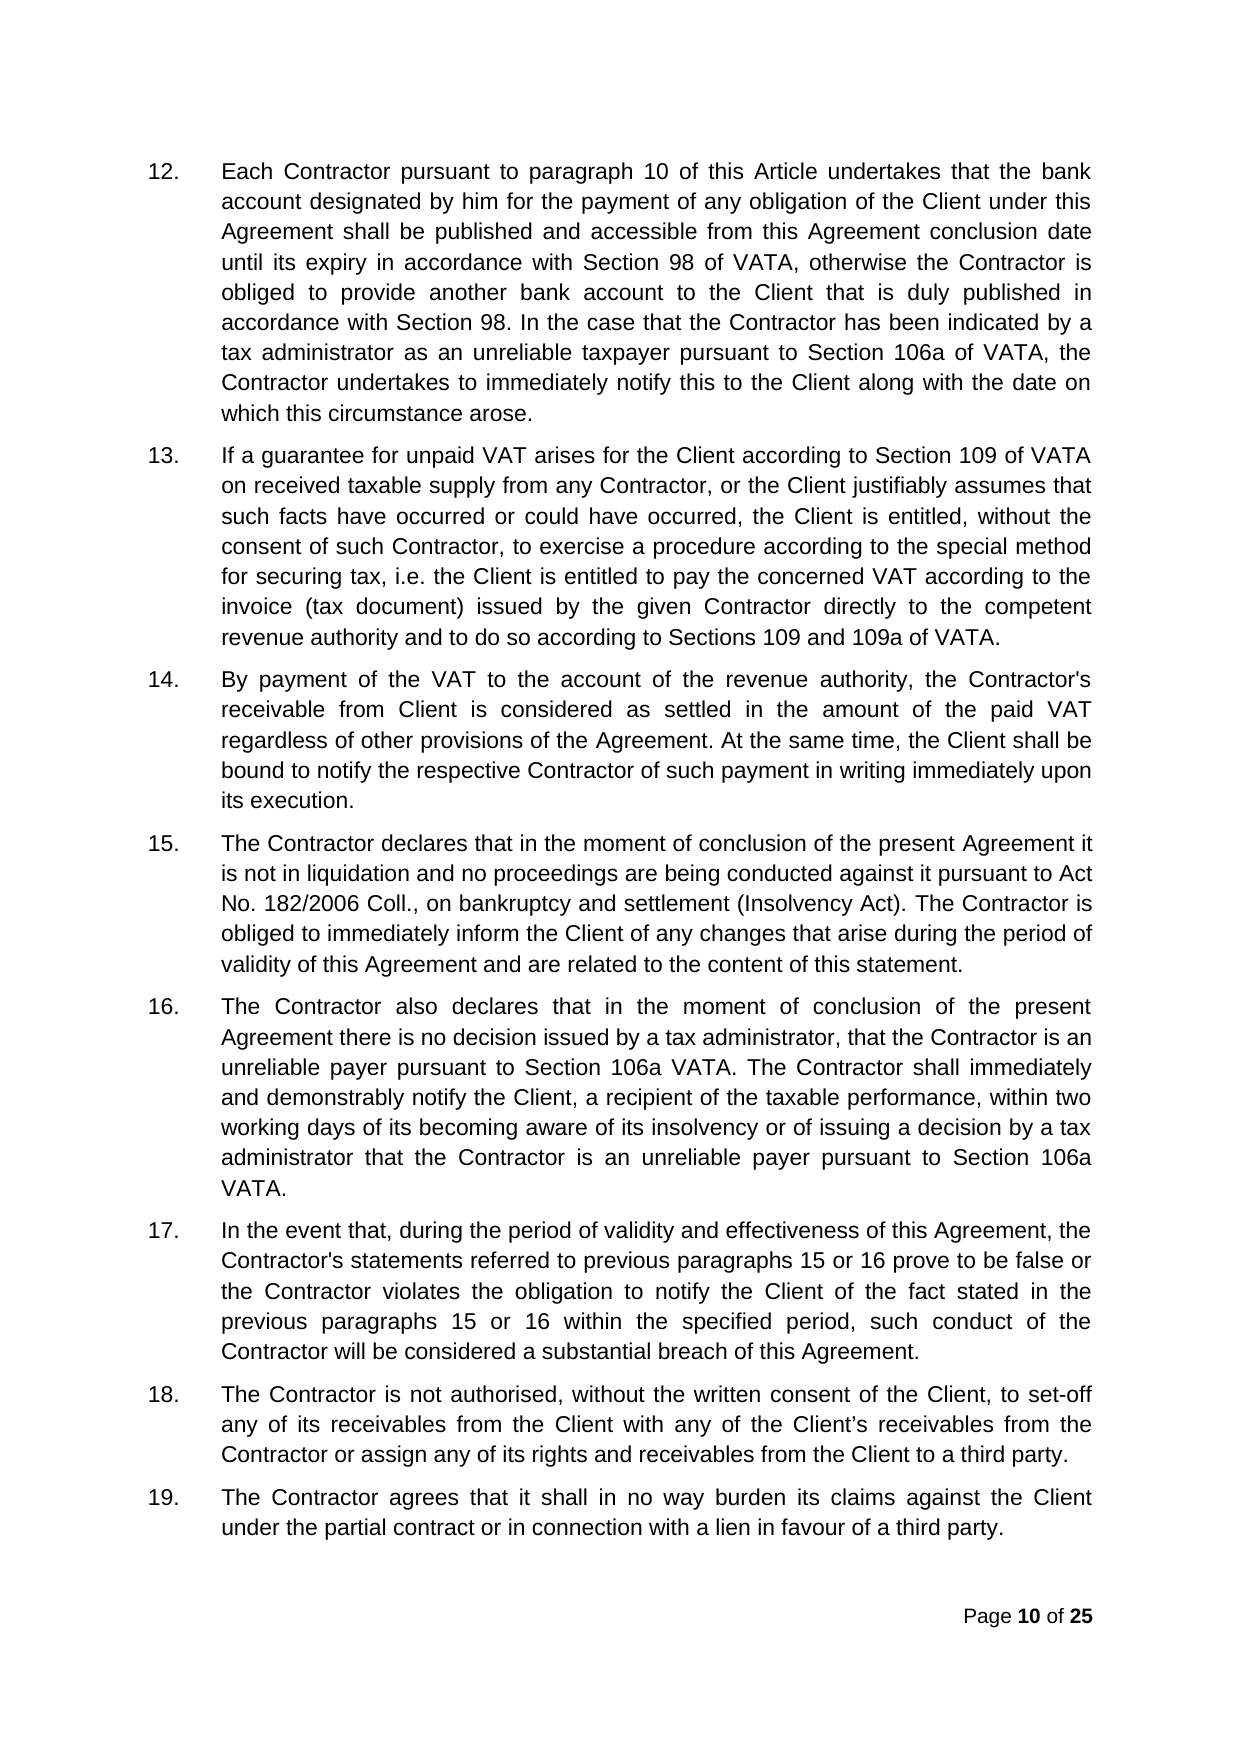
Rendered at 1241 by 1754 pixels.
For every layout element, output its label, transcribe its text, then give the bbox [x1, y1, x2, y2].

list The Contractor agrees that it shall in no way burden its claims against the Client under the partial contract or in connection with a lien in favour of a third party. [148, 1484, 1093, 1540]
list Each Contractor pursuant to paragraph 10 of this Article undertakes that the bank account designated by him for the payment of any obligation of the Client under this Agreement shall be published and accessible from this Agreement conclusion date until its expiry in accordance with Section 98 of VATA, otherwise the Contractor is obliged to provide another bank account to the Client that is duly published in accordance with Section 98. In the case that the Contractor has been indicated by a tax administrator as an unreliable taxpayer pursuant to Section 106a of VATA, the Contractor undertakes to immediately notify this to the Client along with the date on which this circumstance arose. [148, 158, 1093, 426]
list The Contractor also declares that in the moment of conclusion of the present Agreement there is no decision issued by a tax administrator, that the Contractor is an unreliable payer pursuant to Section 106a VATA. The Contractor shall immediately and demonstrably notify the Client, a recipient of the taxable performance, within two working days of its becoming aware of its insolvency or of issuing a decision by a tax administrator that the Contractor is an unreliable payer pursuant to Section 106a VATA. [148, 993, 1093, 1201]
list The Contractor is not authorised, without the written consent of the Client, to set-off any of its receivables from the Client with any of the Client’s receivables from the Contractor or assign any of its rights and receivables from the Client to a third party. [148, 1381, 1093, 1467]
list In the event that, during the period of validity and effectiveness of this Agreement, the Contractor's statements referred to previous paragraphs 15 or 16 prove to be false or the Contractor violates the obligation to notify the Client of the fact stated in the previous paragraphs 15 or 16 within the specified period, such conduct of the Contractor will be considered a substantial breach of this Agreement. [148, 1217, 1093, 1364]
list By payment of the VAT to the account of the revenue authority, the Contractor's receivable from Client is considered as settled in the amount of the paid VAT regardless of other provisions of the Agreement. At the same time, the Client shall be bound to notify the respective Contractor of such payment in writing immediately upon its execution. [148, 666, 1093, 813]
list The Contractor declares that in the moment of conclusion of the present Agreement it is not in liquidation and no proceedings are being conducted against it pursuant to Act No. 182/2006 Coll., on bankruptcy and settlement (Insolvency Act). The Contractor is obliged to immediately inform the Client of any changes that arise during the period of validity of this Agreement and are related to the content of this statement. [148, 830, 1093, 977]
list If a guarantee for unpaid VAT arises for the Client according to Section 109 of VATA on received taxable supply from any Contractor, or the Client justifiably assumes that such facts have occurred or could have occurred, the Client is entitled, without the consent of such Contractor, to exercise a procedure according to the special method for securing tax, i.e. the Client is entitled to pay the concerned VAT according to the invoice (tax document) issued by the given Contractor directly to the competent revenue authority and to do so according to Sections 109 and 109a of VATA. [148, 442, 1093, 650]
